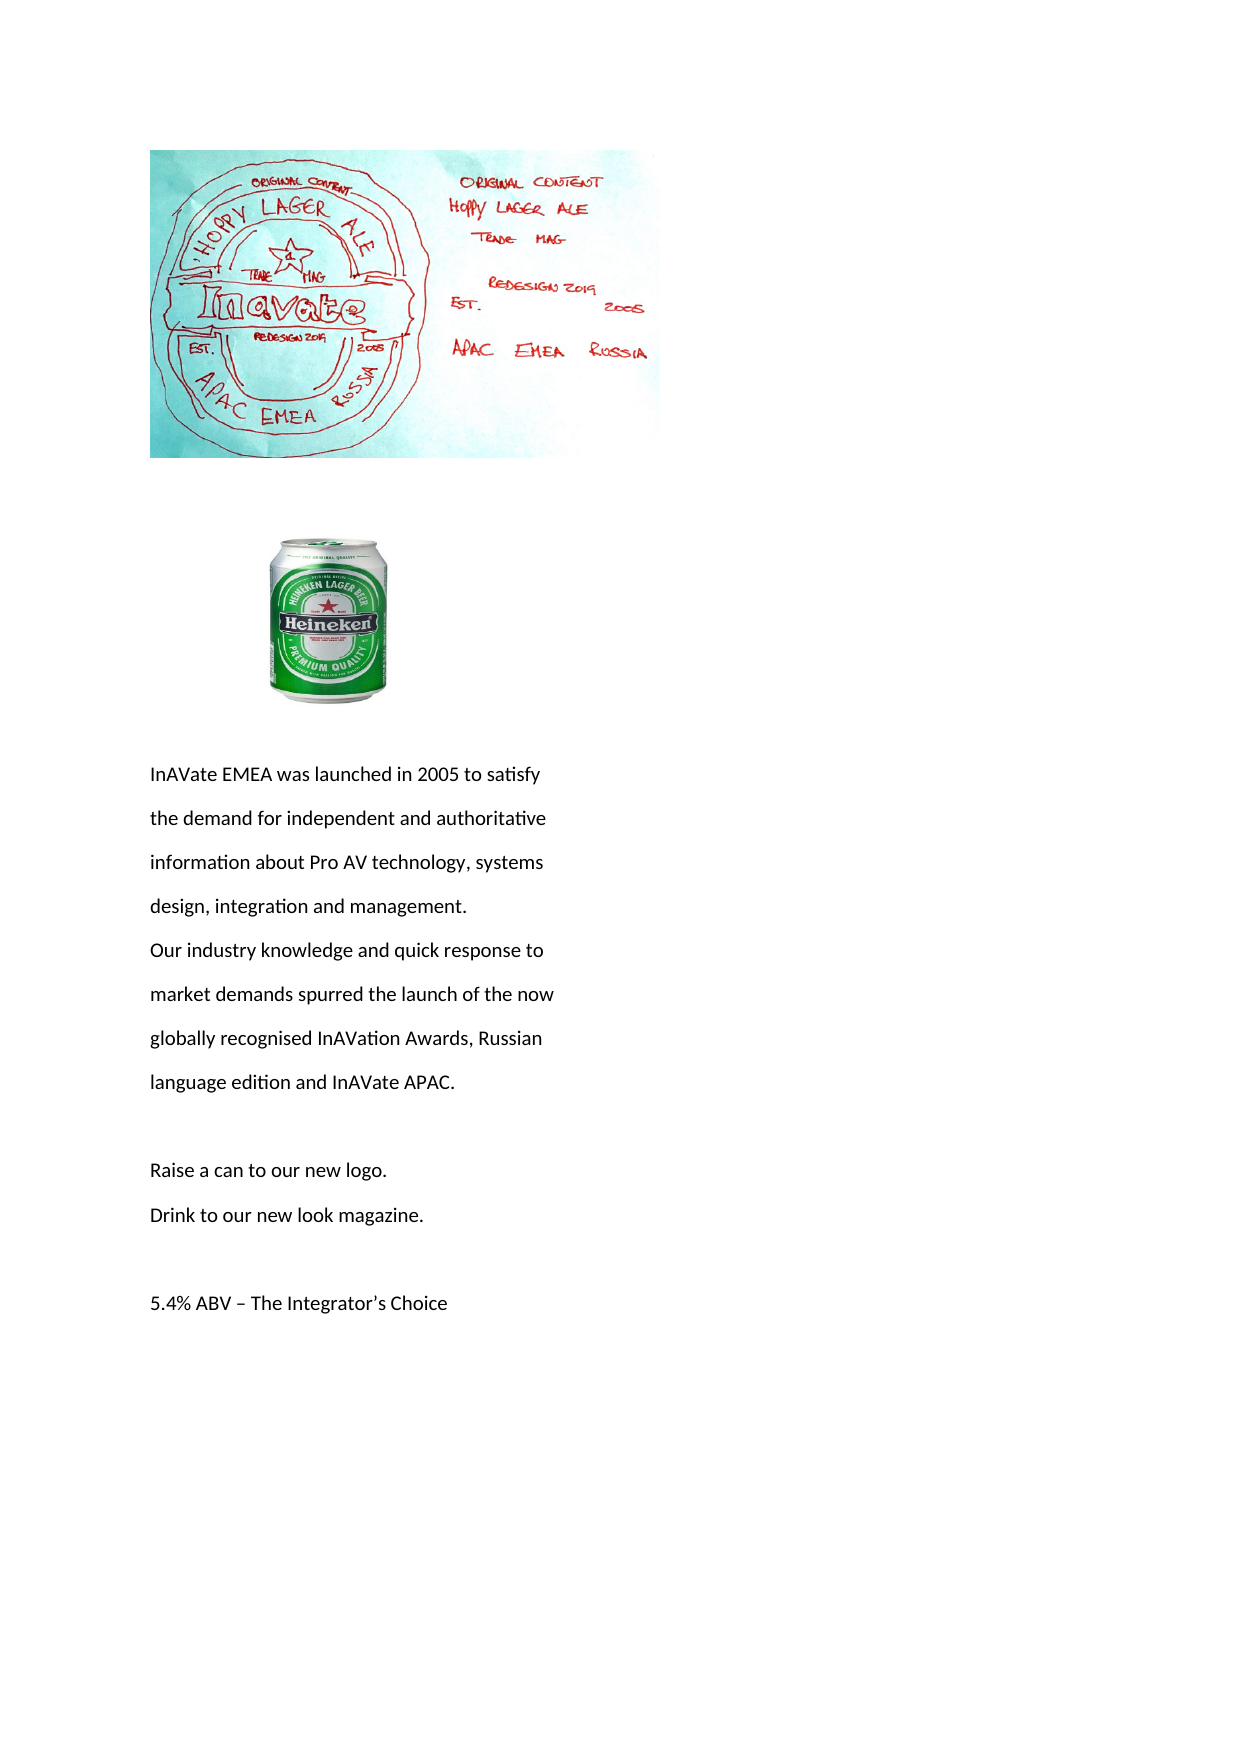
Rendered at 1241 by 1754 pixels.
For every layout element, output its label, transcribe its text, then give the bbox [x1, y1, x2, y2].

picture [150, 476, 505, 743]
text Raise a can to our new logo. [150, 1158, 1090, 1183]
picture [150, 150, 660, 458]
text 5.4% ABV – The Integrator’s Choice [150, 1290, 1090, 1315]
text language edition and InAVate APAC. [150, 1069, 1090, 1095]
text Drink to our new look magazine. [150, 1202, 1090, 1227]
text Our industry knowledge and quick response to [150, 937, 1090, 963]
text InAVate EMEA was launched in 2005 to satisfy [150, 761, 1090, 787]
text the demand for independent and authoritative [150, 805, 1090, 831]
text market demands spurred the launch of the now [150, 981, 1090, 1007]
text information about Pro AV technology, systems [150, 849, 1090, 875]
text design, integration and management. [150, 893, 1090, 919]
text globally recognised InAVation Awards, Russian [150, 1026, 1090, 1051]
